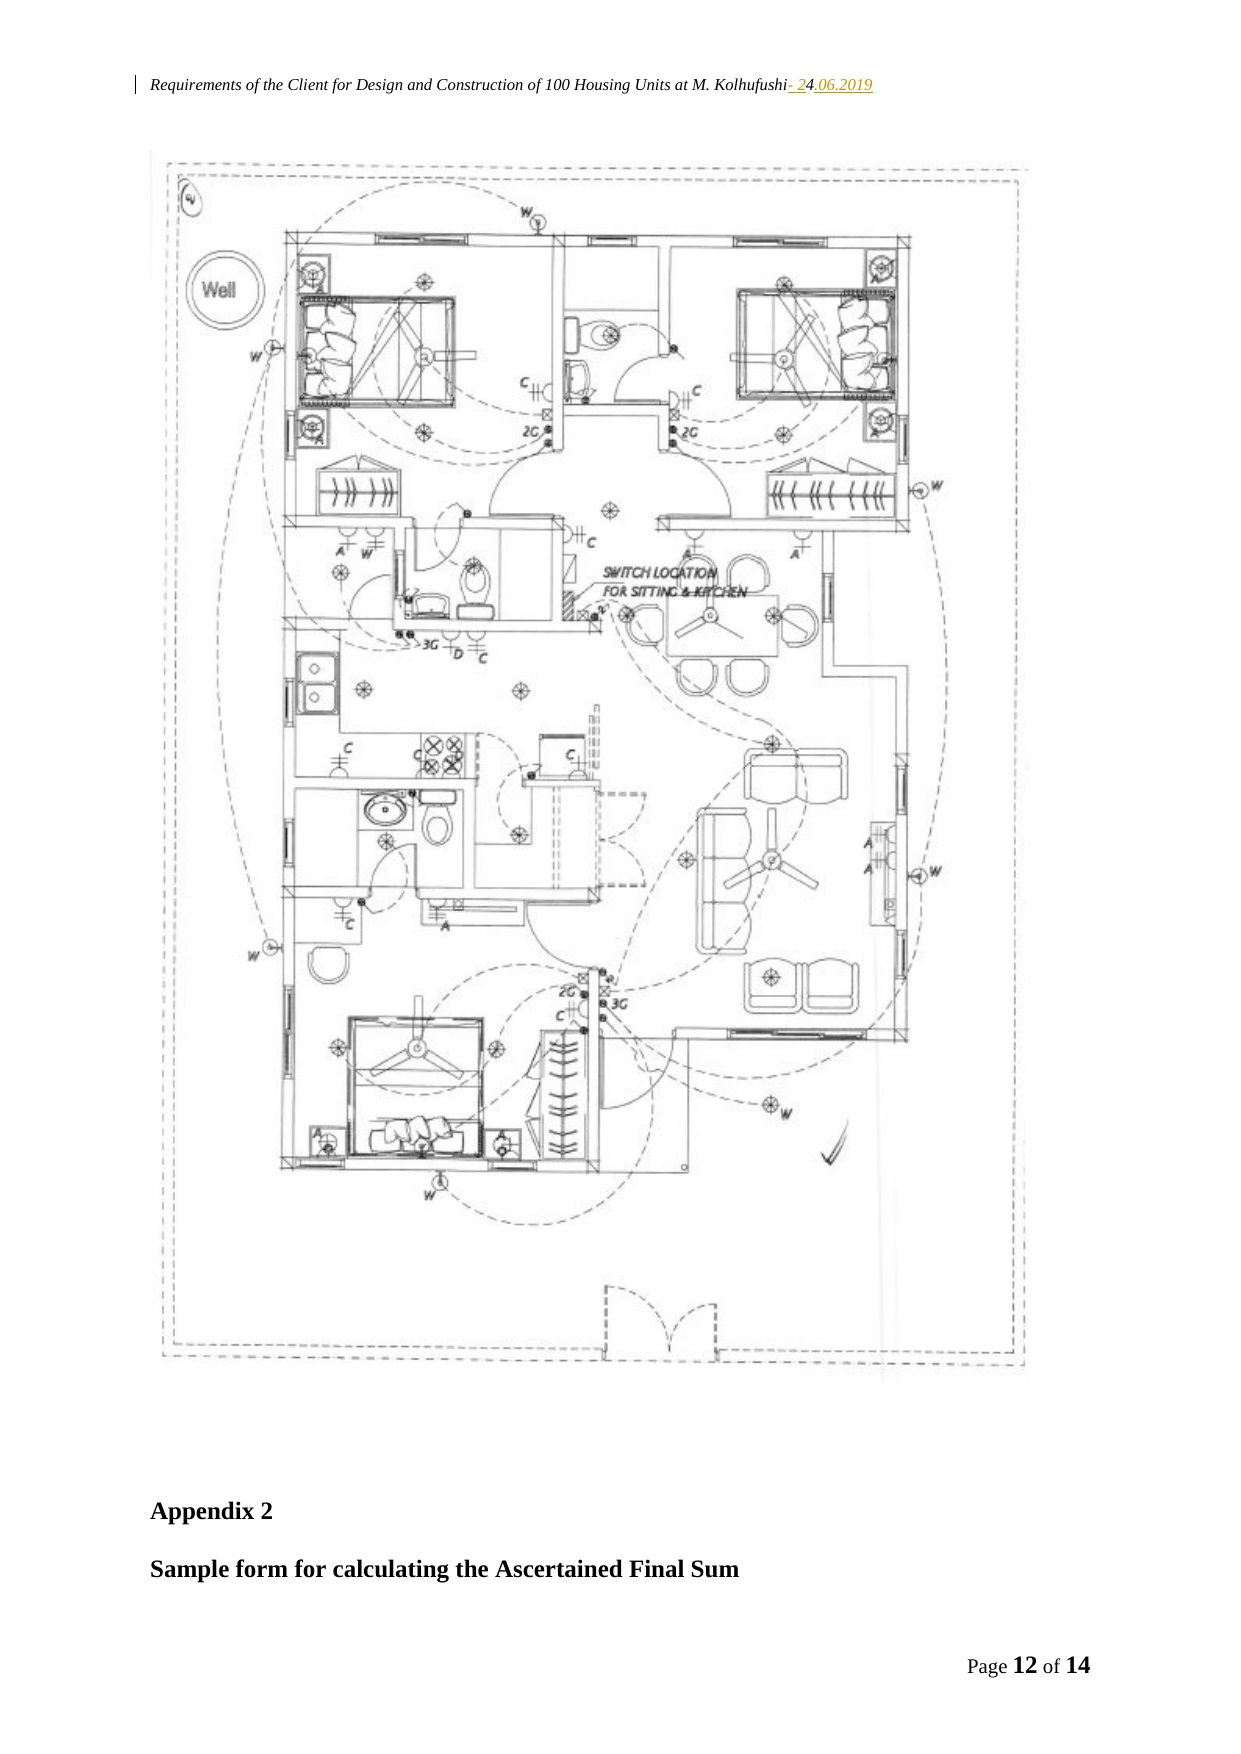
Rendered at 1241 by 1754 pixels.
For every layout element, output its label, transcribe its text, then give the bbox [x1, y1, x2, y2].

text Sample form for calculating the Ascertained Final Sum [150, 1554, 1090, 1582]
picture [150, 150, 1030, 1382]
text Appendix 2 [150, 1496, 1090, 1525]
